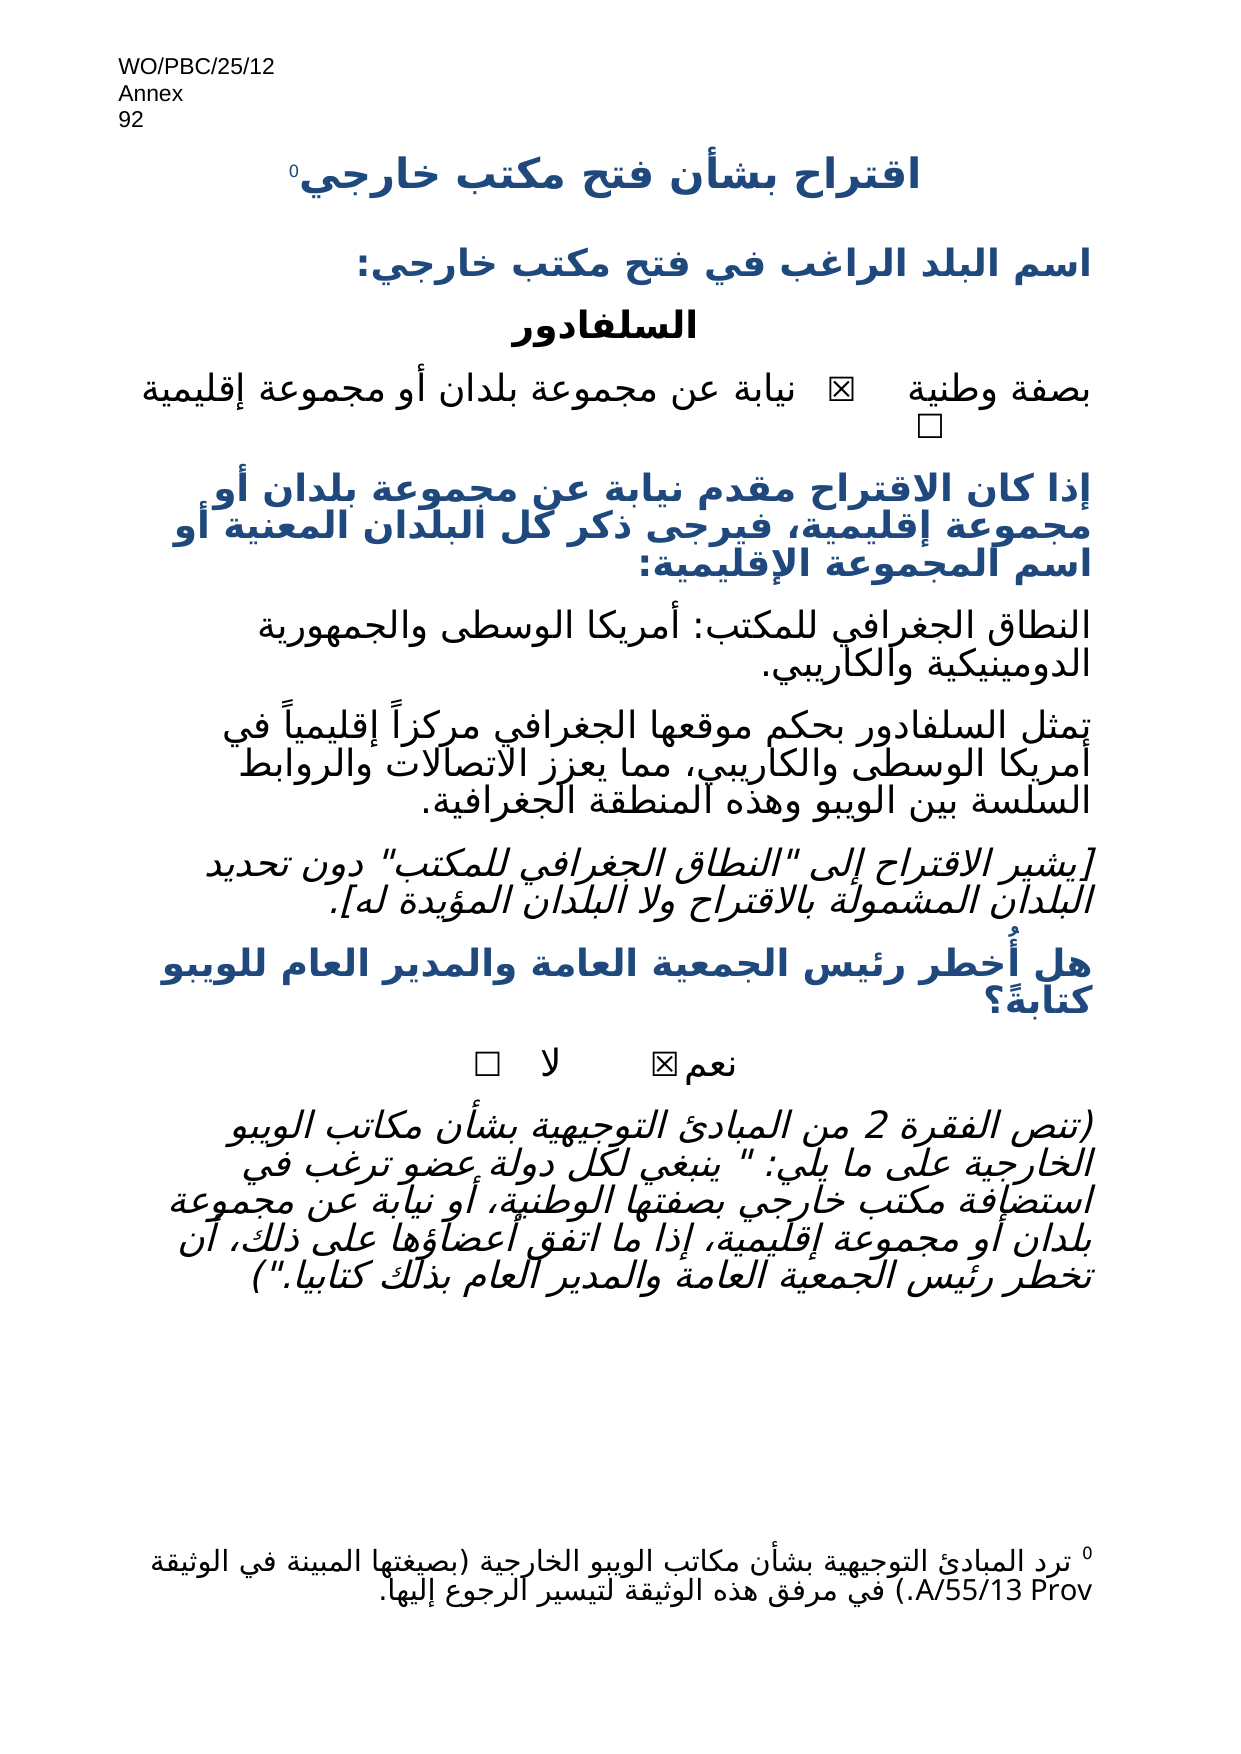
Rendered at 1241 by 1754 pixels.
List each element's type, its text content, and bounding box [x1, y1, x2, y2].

text تمثل السلفادور بحكم موقعها الجغرافي مركزاً إقليمياً في أمريكا الوسطى والكاريبي، مما يعزز الاتصالات والروابط السلسة بين الويبو وهذه المنطقة الجغرافية. [118, 708, 1092, 821]
text نعم لا [118, 1046, 1092, 1083]
text هل أُخطر رئيس الجمعية العامة والمدير العام للويبو كتابةً؟ [118, 946, 1092, 1021]
text بصفة وطنية نيابة عن مجموعة بلدان أو مجموعة إقليمية [118, 371, 1092, 446]
subtitle السلفادور [118, 308, 1092, 346]
text [يشير الاقتراح إلى "النطاق الجغرافي للمكتب" دون تحديد البلدان المشمولة بالاقتراح ولا البلدان المؤيدة له]. [118, 846, 1092, 921]
text (تنص الفقرة 2 من المبادئ التوجيهية بشأن مكاتب الويبو الخارجية على ما يلي: " ينبغي لكل دولة عضو ترغب في استضافة مكتب خارجي بصفتها الوطنية، أو نيابة عن مجموعة بلدان أو مجموعة إقليمية، إذا ما اتفق أعضاؤها على ذلك، أن تخطر رئيس الجمعية العامة والمدير العام بذلك كتابيا.") [118, 1108, 1092, 1296]
text اسم البلد الراغب في فتح مكتب خارجي: [118, 246, 1092, 283]
text إذا كان الاقتراح مقدم نيابة عن مجموعة بلدان أو مجموعة إقليمية، فيرجى ذكر كل البلدان المعنية أو اسم المجموعة الإقليمية: [118, 471, 1092, 583]
text اقتراح بشأن فتح مكتب خارجي [118, 158, 1092, 196]
text النطاق الجغرافي للمكتب: أمريكا الوسطى والجمهورية الدومينيكية والكاريبي. [118, 608, 1092, 683]
